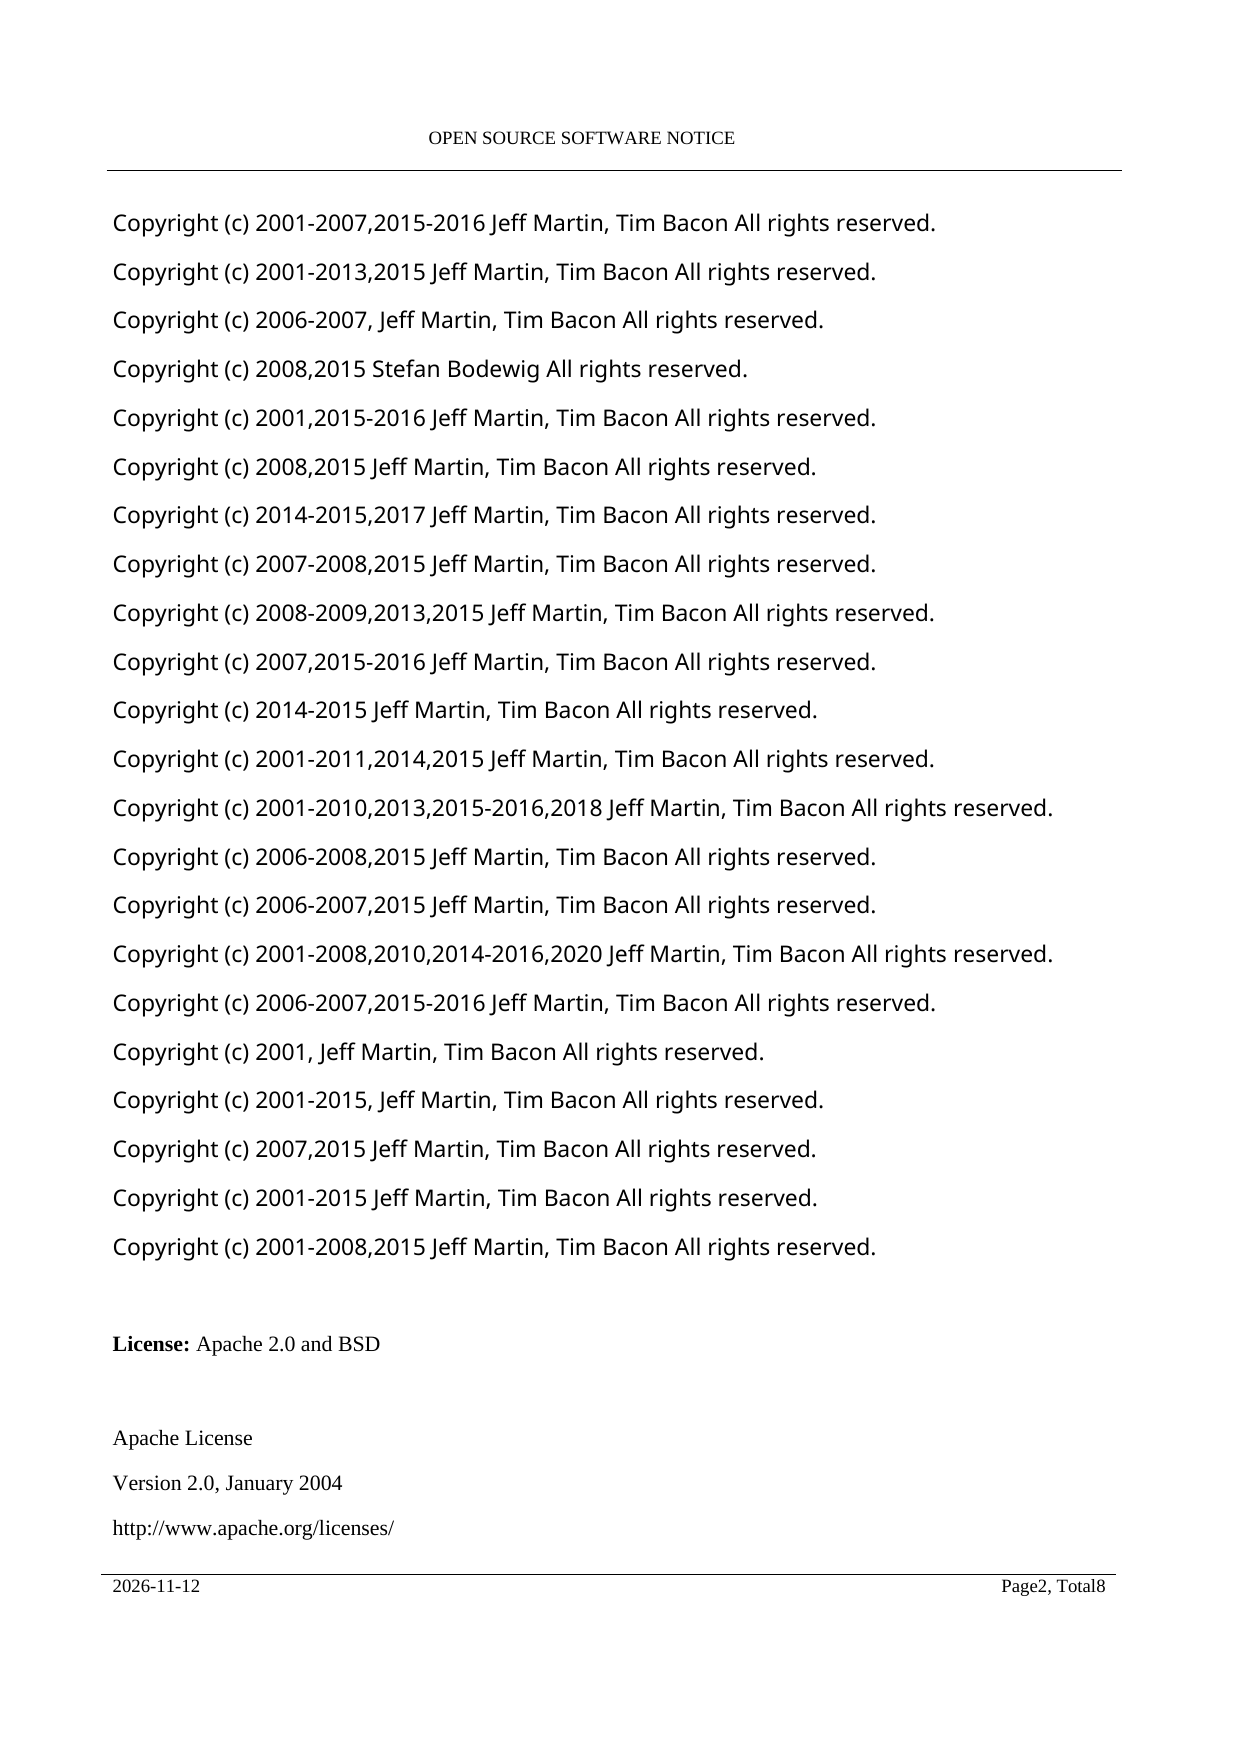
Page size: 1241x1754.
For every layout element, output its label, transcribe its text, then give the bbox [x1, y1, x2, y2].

text http://www.apache.org/licenses/ [112, 1512, 1128, 1544]
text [112, 206, 1128, 1311]
text Version 2.0, January 2004 [112, 1467, 1128, 1499]
text Apache License [112, 1373, 1128, 1454]
text License: Apache 2.0 and BSD [112, 1328, 1128, 1360]
